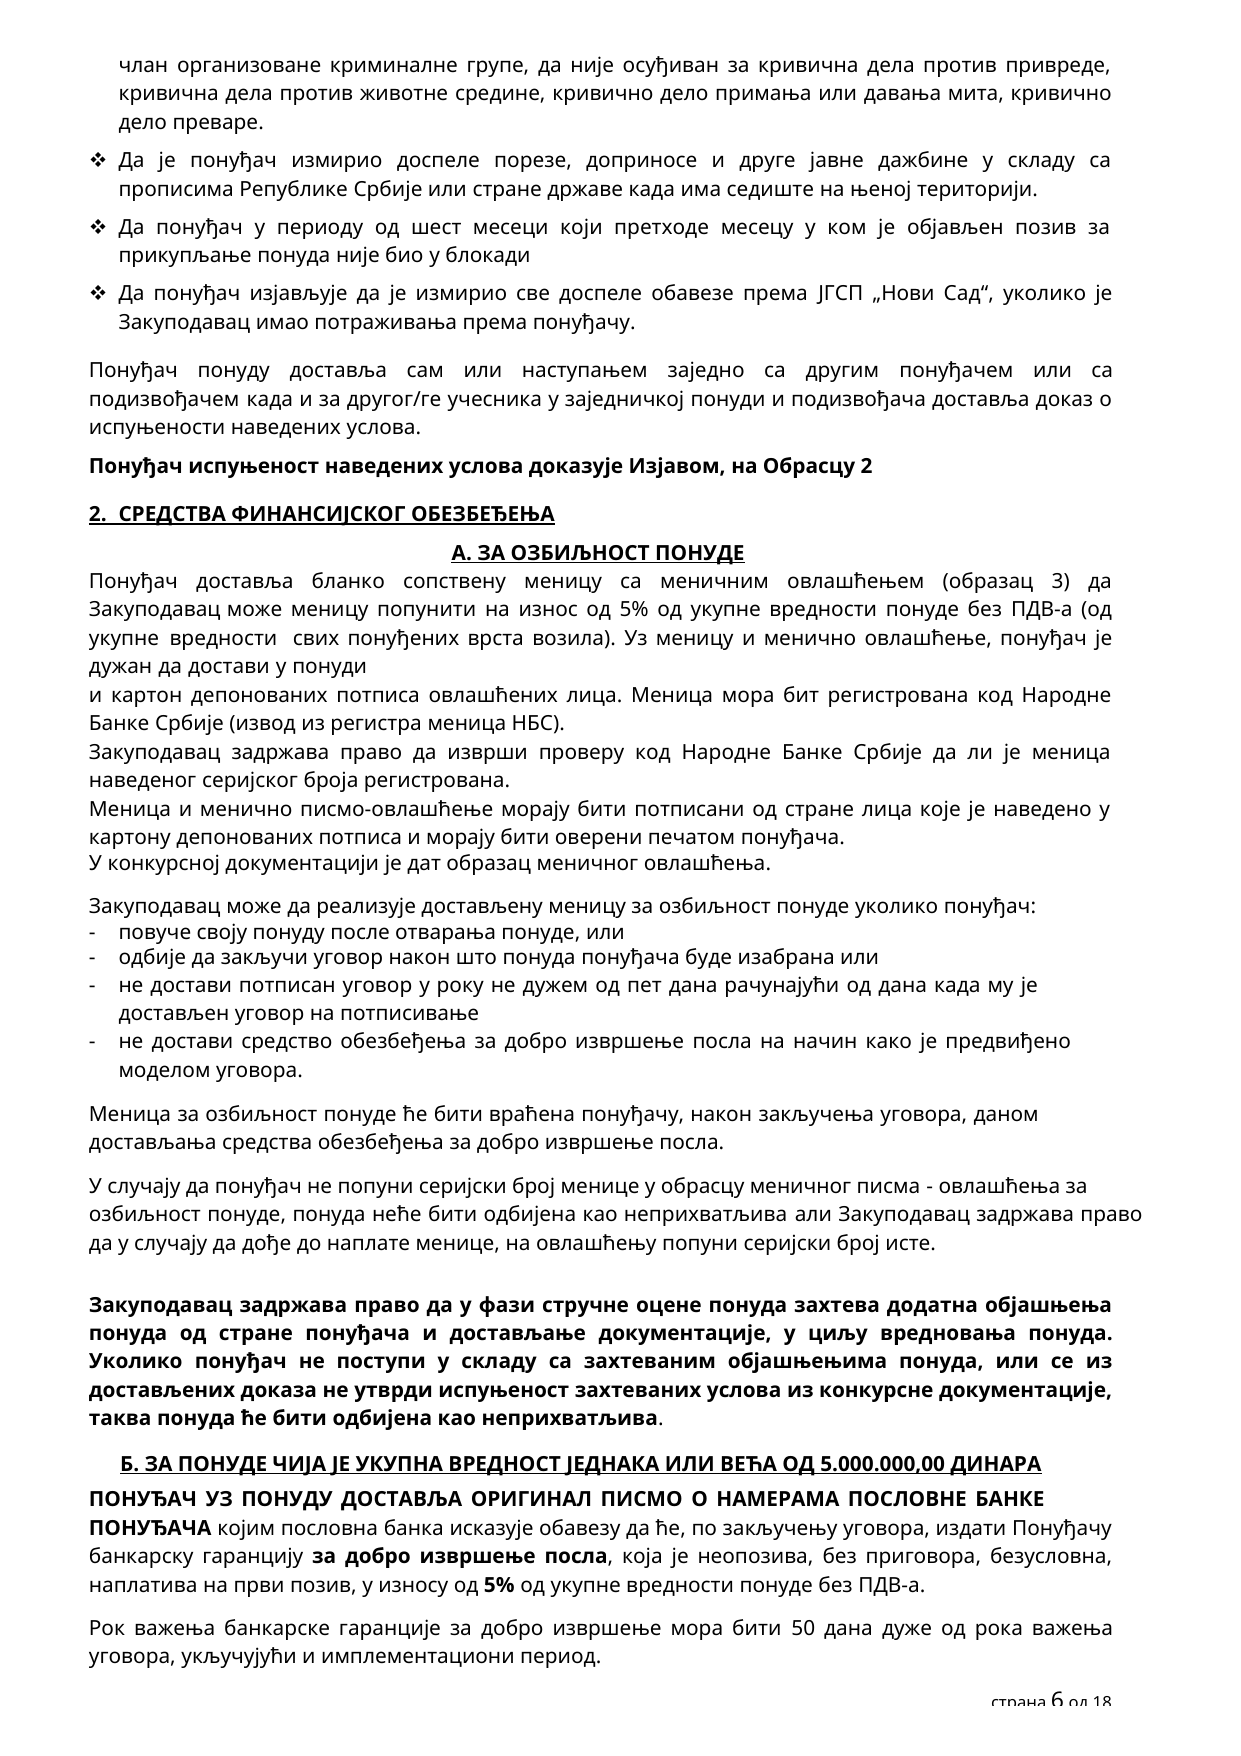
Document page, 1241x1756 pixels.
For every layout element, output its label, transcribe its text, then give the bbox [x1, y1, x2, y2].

text А. ЗА ОЗБИЉНОСТ ПОНУДЕ [451, 538, 1151, 566]
list Да понуђач изјављује да је измирио све доспеле обавезе према ЈГСП „Нови Сад“, уколико је Закуподавац имао потраживања према понуђачу. [89, 278, 1113, 335]
text и картон депонованих потписа овлашћених лица. Меница мора бит регистрована код Народне Банке Србије (извод из регистра меница НБС). [89, 680, 1113, 737]
list одбије да закључи уговор након што понуда понуђача буде изабрана или [89, 944, 1151, 969]
text Понуђач доставља бланко сопствену меницу са меничним овлашћењем (образац 3) да Закуподавац може меницу попунити на износ од 5% од укупне вредности понуде без ПДВ-а (од укупне вредности свих понуђених врста возила). Уз меницу и менично овлашћење, понуђач је дужан да достави у понуди [89, 566, 1113, 680]
list не достави средство обезбеђења за добро извршење посла на начин како је предвиђено моделом уговора. [89, 1027, 1111, 1083]
text ПОНУЂАЧА којим пословна банка исказује обавезу да ће, по закључењу уговора, издати Понуђачу банкарску гаранцију за добро извршење посла, која је неопозива, без приговора, безусловна, наплатива на први позив, у износу од 5% од укупне вредности понуде без ПДВ-а. [89, 1513, 1112, 1598]
text Б. ЗА ПОНУДЕ ЧИЈА ЈЕ УКУПНА ВРЕДНОСТ ЈЕДНАКА ИЛИ ВЕЋА ОД 5.000.000,00 ДИНАРА ПОНУЂАЧ УЗ ПОНУДУ ДОСТАВЉА ОРИГИНАЛ ПИСМО О НАМЕРАМА ПОСЛОВНЕ БАНКЕ [89, 1442, 1151, 1513]
text Закуподавац може да реализује достављену меницу за озбиљност понуде уколико понуђач: [89, 891, 1151, 919]
text У случају да понуђач не попуни серијски број менице у обрасцу меничног писма - овлашћења за озбиљност понуде, понуда неће бити одбијена као неприхватљива али Закуподавац задржава право да у случају да дође до наплате менице, на овлашћењу попуни серијски број исте. [89, 1171, 1151, 1256]
text Закуподавац задржава право да изврши проверу код Народне Банке Србије да ли је меница наведеног серијског броја регистрована. [89, 737, 1112, 794]
list повуче своју понуду после отварања понуде, или [89, 919, 1151, 944]
list не достави потписан уговор у року не дужем од пет дана рачунајући од дана када му је достављен уговор на потписивањe [89, 970, 1112, 1027]
list Да је понуђач измирио доспеле порезе, доприносе и друге јавне дажбине у складу са прописима Републике Србије или стране државе када има седиште на њеној територији. [89, 145, 1112, 202]
text Меница за озбиљност понуде ће бити враћена понуђачу, након закључења уговора, даном достављања средства обезбеђења за добро извршење посла. [89, 1099, 1151, 1156]
text Рок важења банкарске гаранције за добро извршење мора бити 50 дана дуже од рока важења уговора, укључујући и имплементациони период. [89, 1613, 1113, 1670]
subtitle Закуподавац задржава право да у фази стручне оцене понуда захтева додатна објашњења понуда од стране понуђача и достављање документације, у циљу вредновања понуда. Уколико понуђач не поступи у складу са захтеваним објашњењима понуда, или се из достављених доказа не утврди испуњеност захтеваних услова из конкурсне документације, таква понуда ће бити одбијена као неприхватљива. [89, 1290, 1113, 1432]
text Понуђач понуду доставља сам или наступањем заједно са другим понуђачем или са подизвођачем када и за другог/ге учесника у заједничкој понуди и подизвођача доставља доказ о испуњености наведених услова. [89, 355, 1113, 441]
list Да понуђач у периоду од шест месеци који претходе месецу у ком је објављен позив за прикупљање понуда није био у блокади [89, 212, 1112, 268]
list СРЕДСТВА ФИНАНСИЈСКОГ ОБЕЗБЕЂЕЊА [89, 499, 1151, 528]
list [89, 50, 1112, 135]
text У конкурсној документацији је дат образац меничног овлашћења. [89, 851, 1151, 876]
text Меница и менично писмо-овлашћење морају бити потписани од стране лица које је наведено у картону депонованих потписа и морају бити оверени печатом понуђача. [89, 794, 1112, 851]
subtitle Понуђач испуњеност наведених услова доказује Изјавом, на Обрасцу 2 [89, 451, 1151, 479]
